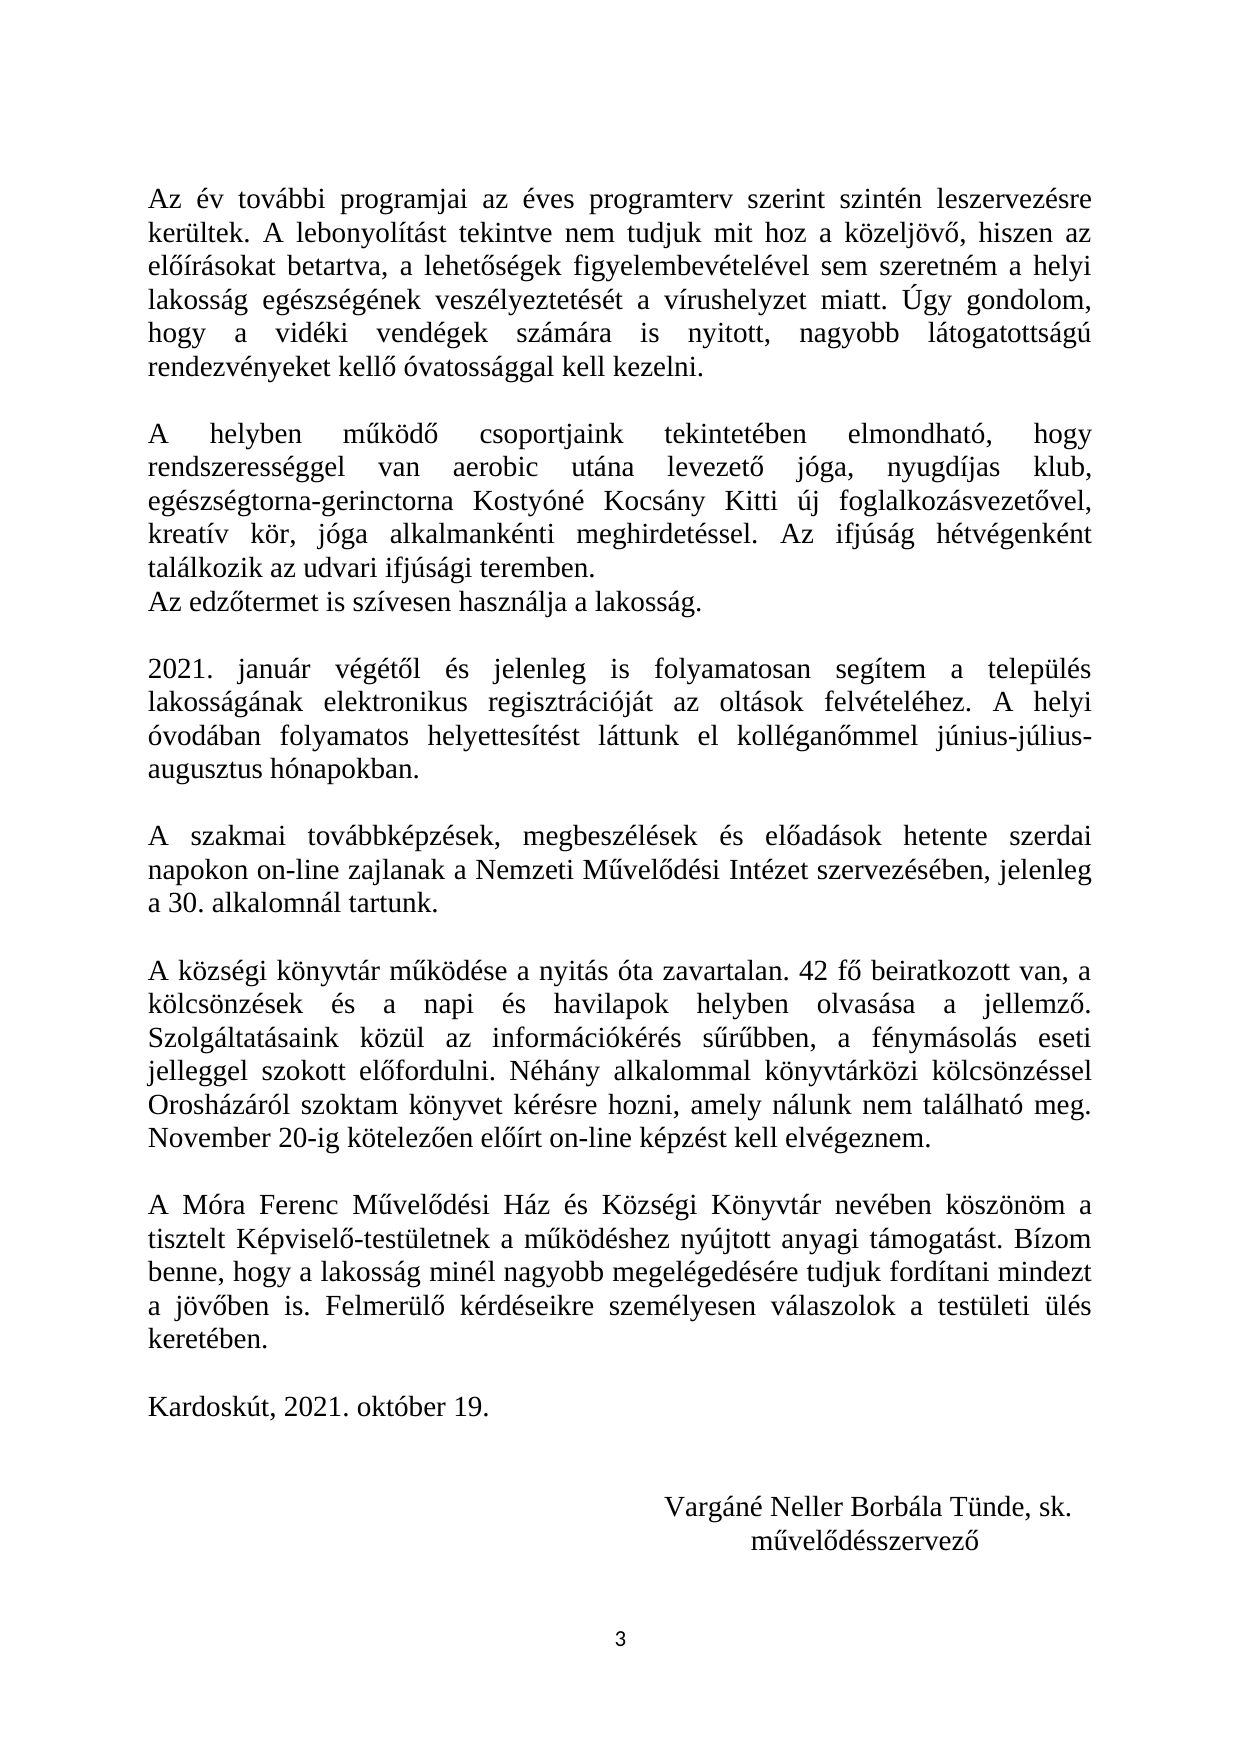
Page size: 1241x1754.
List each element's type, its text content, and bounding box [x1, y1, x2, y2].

text művelődésszervező [516, 1523, 1093, 1556]
text Vargáné Neller Borbála Tünde, sk. [590, 1489, 1093, 1523]
text Kardoskút, 2021. október 19. [148, 1389, 1093, 1422]
text Az edzőtermet is szívesen használja a lakosság. [148, 584, 1093, 617]
text A szakmai továbbképzések, megbeszélések és előadások hetente szerdai napokon on-line zajlanak a Nemzeti Művelődési Intézet szervezésében, jelenleg a 30. alkalomnál tartunk. [148, 818, 1093, 919]
text A községi könyvtár működése a nyitás óta zavartalan. 42 fő beiratkozott van, a kölcsönzések és a napi és havilapok helyben olvasása a jellemző. Szolgáltatásaink közül az információkérés sűrűbben, a fénymásolás eseti jelleggel szokott előfordulni. Néhány alkalommal könyvtárközi kölcsönzéssel Orosházáról szoktam könyvet kérésre hozni, amely nálunk nem található meg. November 20-ig kötelezően előírt on-line képzést kell elvégeznem. [148, 953, 1093, 1154]
text Az év további programjai az éves programterv szerint szintén leszervezésre kerültek. A lebonyolítást tekintve nem tudjuk mit hoz a közeljövő, hiszen az előírásokat betartva, a lehetőségek figyelembevételével sem szeretném a helyi lakosság egészségének veszélyeztetését a vírushelyzet miatt. Úgy gondolom, hogy a vidéki vendégek számára is nyitott, nagyobb látogatottságú rendezvényeket kellő óvatossággal kell kezelni. [148, 181, 1093, 382]
text A Móra Ferenc Művelődési Ház és Községi Könyvtár nevében köszönöm a tisztelt Képviselő-testületnek a működéshez nyújtott anyagi támogatást. Bízom benne, hogy a lakosság minél nagyobb megelégedésére tudjuk fordítani mindezt a jövőben is. Felmerülő kérdéseikre személyesen válaszolok a testületi ülés keretében. [148, 1187, 1093, 1355]
text A helyben működő csoportjaink tekintetében elmondható, hogy rendszerességgel van aerobic utána levezető jóga, nyugdíjas klub, egészségtorna-gerinctorna Kostyóné Kocsány Kitti új foglalkozásvezetővel, kreatív kör, jóga alkalmankénti meghirdetéssel. Az ifjúság hétvégenként találkozik az udvari ifjúsági teremben. [148, 416, 1093, 584]
text 2021. január végétől és jelenleg is folyamatosan segítem a település lakosságának elektronikus regisztrációját az oltások felvételéhez. A helyi óvodában folyamatos helyettesítést láttunk el kolléganőmmel június-július-augusztus hónapokban. [148, 651, 1093, 785]
